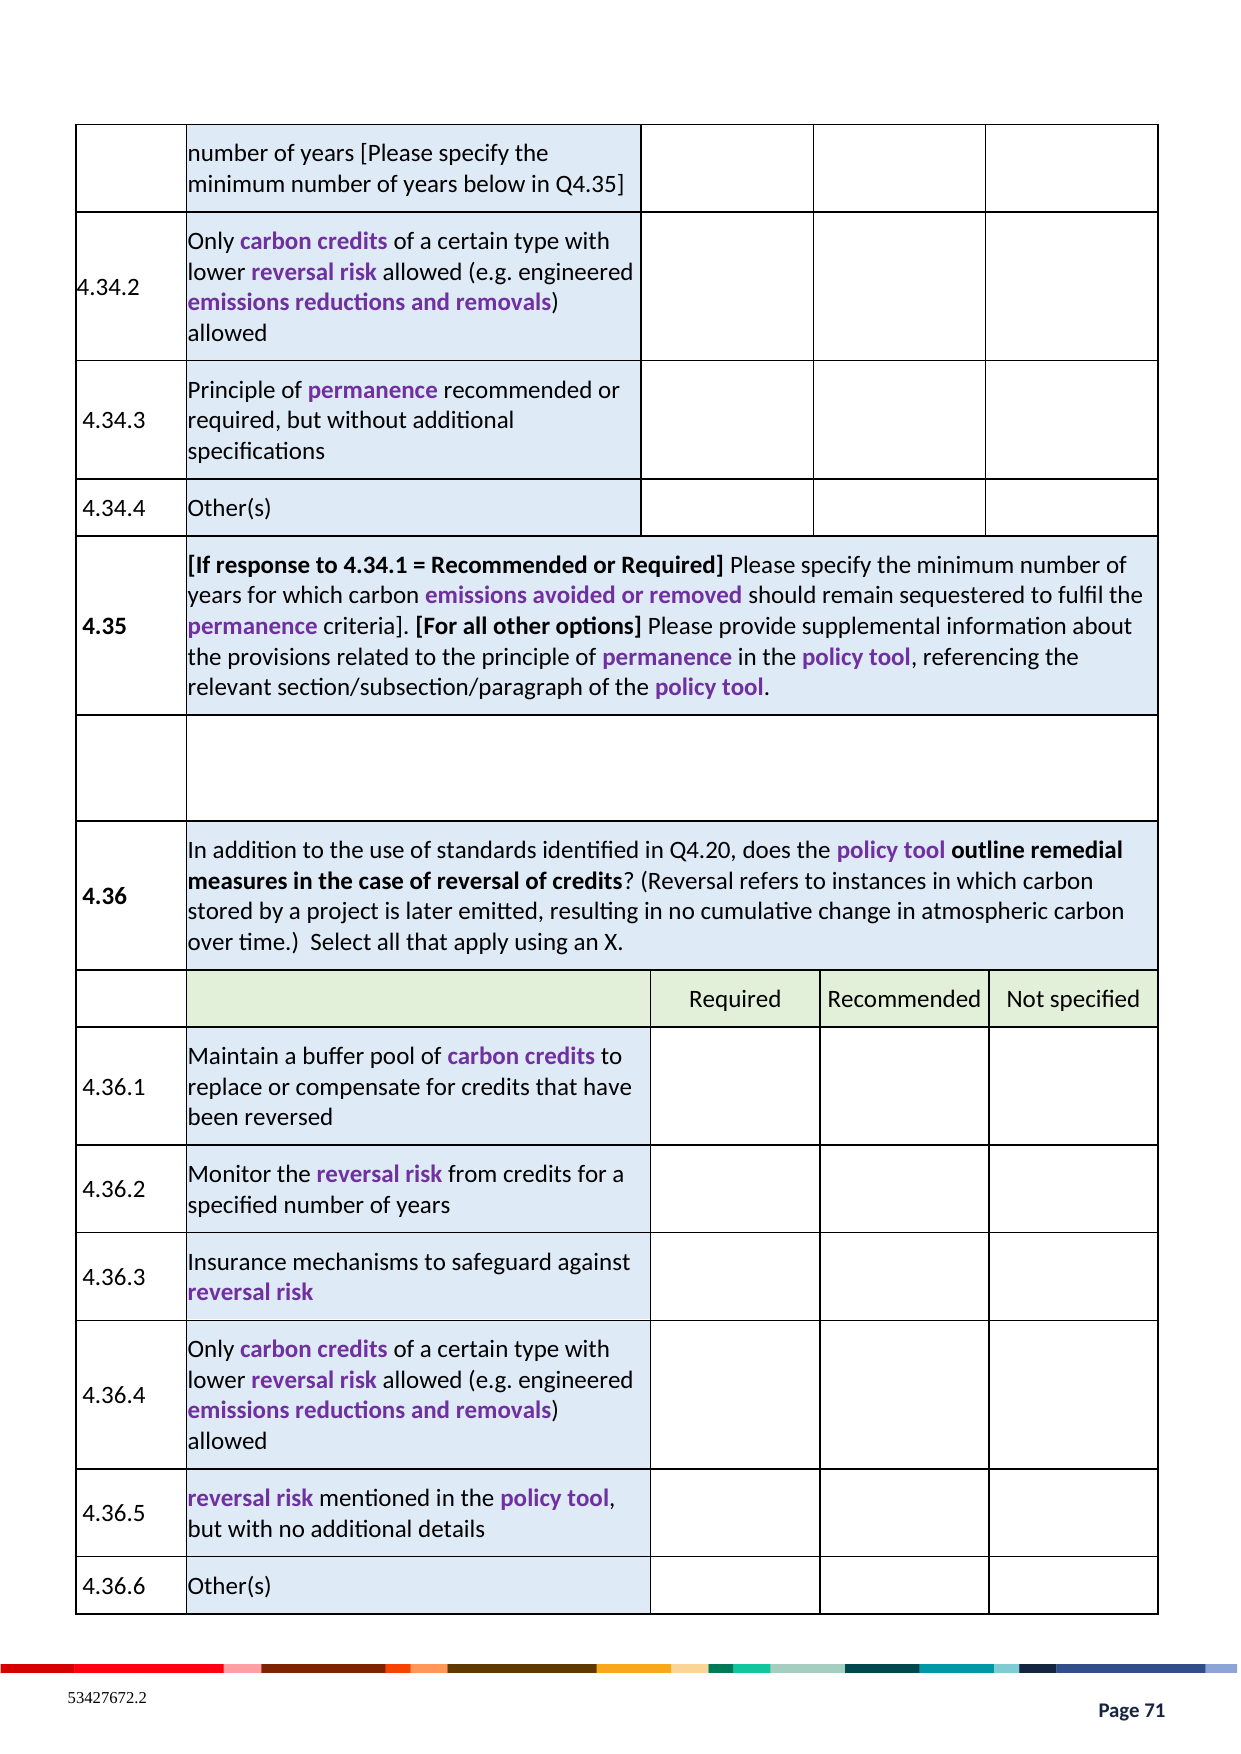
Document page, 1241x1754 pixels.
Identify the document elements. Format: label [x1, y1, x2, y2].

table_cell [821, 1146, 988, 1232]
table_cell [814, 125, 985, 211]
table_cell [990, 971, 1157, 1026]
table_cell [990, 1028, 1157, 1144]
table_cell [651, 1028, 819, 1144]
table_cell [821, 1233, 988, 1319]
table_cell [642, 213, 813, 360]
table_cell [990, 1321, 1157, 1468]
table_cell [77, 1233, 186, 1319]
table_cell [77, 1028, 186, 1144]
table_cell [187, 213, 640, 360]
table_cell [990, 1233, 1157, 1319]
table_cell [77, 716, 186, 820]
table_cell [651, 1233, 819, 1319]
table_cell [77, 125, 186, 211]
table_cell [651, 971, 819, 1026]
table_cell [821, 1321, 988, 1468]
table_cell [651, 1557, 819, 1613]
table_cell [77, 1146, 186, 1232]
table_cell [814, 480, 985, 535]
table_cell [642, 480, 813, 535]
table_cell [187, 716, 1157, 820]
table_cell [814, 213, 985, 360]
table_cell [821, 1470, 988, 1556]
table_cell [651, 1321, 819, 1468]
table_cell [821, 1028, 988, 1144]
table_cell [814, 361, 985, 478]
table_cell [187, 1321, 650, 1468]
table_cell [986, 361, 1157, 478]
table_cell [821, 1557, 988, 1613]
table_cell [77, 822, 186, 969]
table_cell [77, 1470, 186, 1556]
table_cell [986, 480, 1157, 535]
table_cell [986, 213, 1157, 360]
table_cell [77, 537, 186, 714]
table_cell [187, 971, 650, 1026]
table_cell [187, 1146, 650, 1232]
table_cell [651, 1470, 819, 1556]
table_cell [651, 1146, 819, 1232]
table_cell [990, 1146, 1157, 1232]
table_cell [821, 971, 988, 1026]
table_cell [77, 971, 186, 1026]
picture [0, 1664, 1236, 1673]
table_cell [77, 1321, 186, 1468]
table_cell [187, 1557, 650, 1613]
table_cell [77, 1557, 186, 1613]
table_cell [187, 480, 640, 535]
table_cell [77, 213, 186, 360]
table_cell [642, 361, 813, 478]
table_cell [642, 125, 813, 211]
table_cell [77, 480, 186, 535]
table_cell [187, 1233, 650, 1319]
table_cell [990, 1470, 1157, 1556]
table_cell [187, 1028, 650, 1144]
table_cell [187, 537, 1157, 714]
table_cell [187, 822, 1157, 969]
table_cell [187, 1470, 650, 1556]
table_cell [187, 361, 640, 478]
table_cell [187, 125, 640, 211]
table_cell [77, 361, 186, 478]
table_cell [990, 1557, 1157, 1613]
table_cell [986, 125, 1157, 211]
